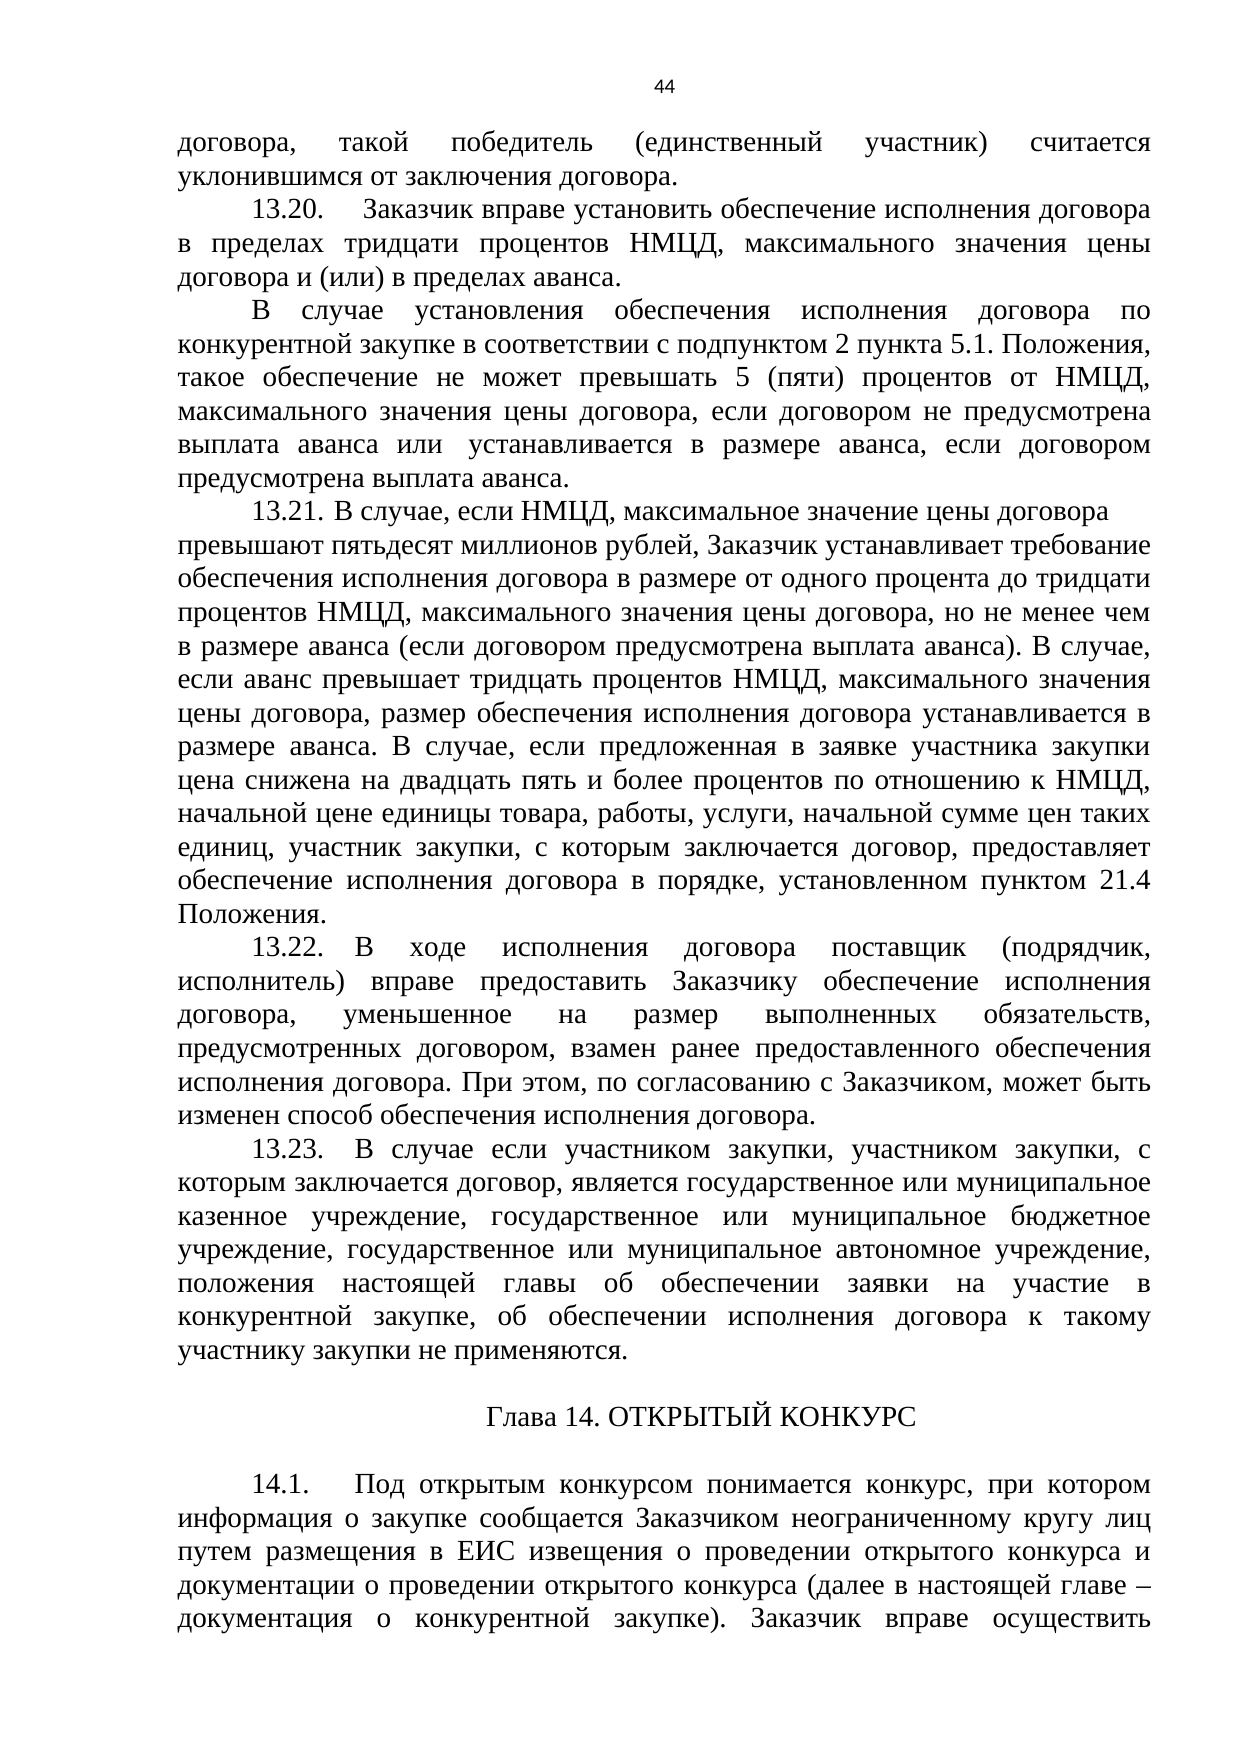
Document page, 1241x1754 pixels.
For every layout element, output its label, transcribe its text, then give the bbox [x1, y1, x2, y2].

list В случае, если НМЦД, максимальное значение цены договора [251, 493, 1152, 527]
text превышают пятьдесят миллионов рублей, Заказчик устанавливает требование обеспечения исполнения договора в размере от одного процента до тридцати процентов НМЦД, максимального значения цены договора, но не менее чем в размере аванса (если договором предусмотрена выплата аванса). В случае, если аванс превышает тридцать процентов НМЦД, максимального значения цены договора, размер обеспечения исполнения договора устанавливается в размере аванса. В случае, если предложенная в заявке участника закупки цена снижена на двадцать пять и более процентов по отношению к НМЦД, начальной цене единицы товара, работы, услуги, начальной сумме цен таких единиц, участник закупки, с которым заключается договор, предоставляет обеспечение исполнения договора в порядке, установленном пунктом 21.4 Положения. [177, 527, 1152, 929]
list В ходе исполнения договора поставщик (подрядчик, исполнитель) вправе предоставить Заказчику обеспечение исполнения договора, уменьшенное на размер выполненных обязательств, предусмотренных договором, взамен ранее предоставленного обеспечения исполнения договора. При этом, по согласованию с Заказчиком, может быть изменен способ обеспечения исполнения договора. [177, 929, 1152, 1131]
list Заказчик вправе установить обеспечение исполнения договора в пределах тридцати процентов НМЦД, максимального значения цены договора и (или) в пределах аванса. [177, 192, 1152, 292]
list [177, 124, 1152, 192]
list В случае если участником закупки, участником закупки, с которым заключается договор, является государственное или муниципальное казенное учреждение, государственное или муниципальное бюджетное учреждение, государственное или муниципальное автономное учреждение, положения настоящей главы об обеспечении заявки на участие в конкурентной закупке, об обеспечении исполнения договора к такому участнику закупки не применяются. [177, 1131, 1152, 1366]
text В случае установления обеспечения исполнения договора по конкурентной закупке в соответствии с подпунктом 2 пункта 5.1. Положения, такое обеспечение не может превышать 5 (пяти) процентов от НМЦД, максимального значения цены договора, если договором не предусмотрена выплата аванса или устанавливается в размере аванса, если договором предусмотрена выплата аванса. [177, 292, 1152, 493]
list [177, 1466, 1152, 1634]
text Глава 14. ОТКРЫТЫЙ КОНКУРС [177, 1399, 1152, 1433]
